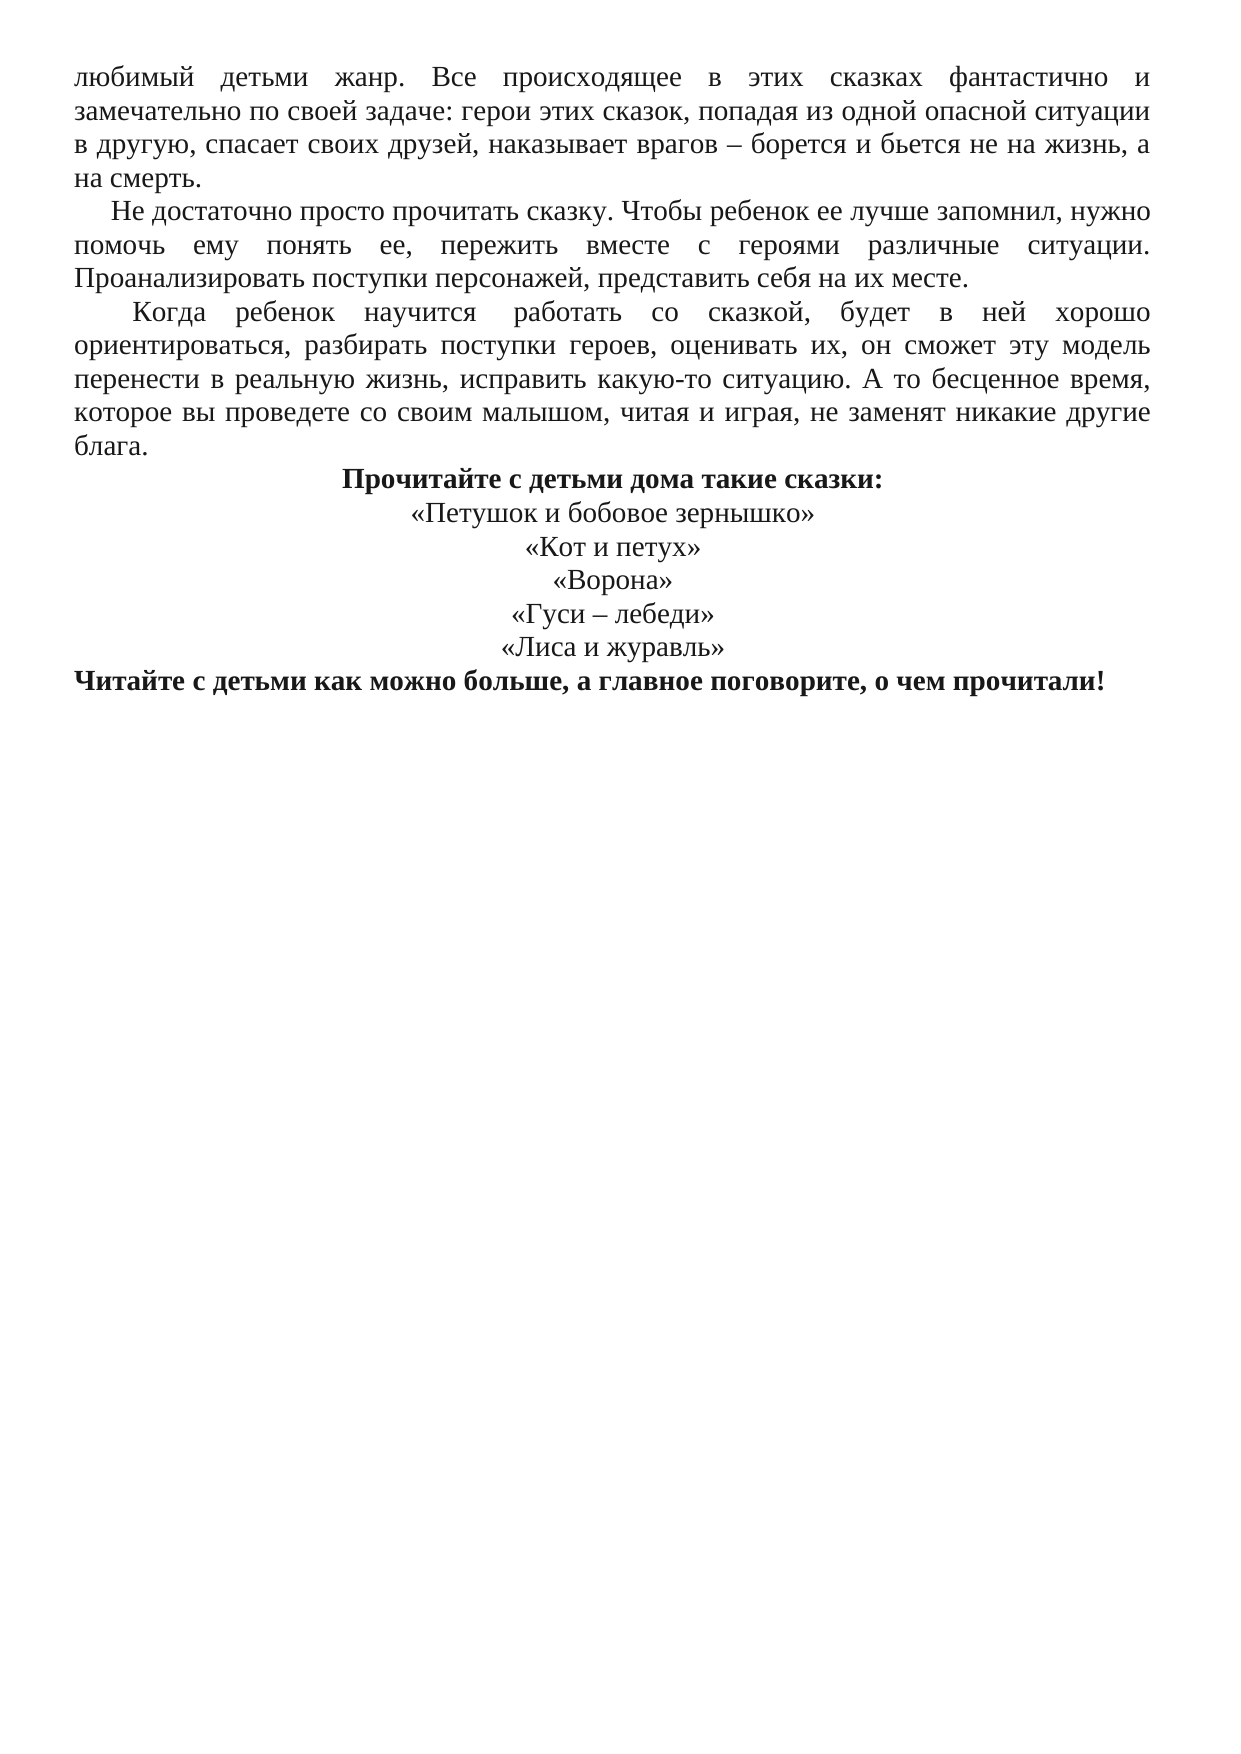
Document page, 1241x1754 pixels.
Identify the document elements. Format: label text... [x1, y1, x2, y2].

text «Ворона» [74, 562, 1152, 596]
text Когда ребенок научится работать со сказкой, будет в ней хорошо ориентироваться, разбирать поступки героев, оценивать их, он сможет эту модель перенести в реальную жизнь, исправить какую-то ситуацию. А то бесценное время, которое вы проведете со своим малышом, читая и играя, не заменят никакие другие блага. [74, 294, 1152, 462]
text «Петушок и бобовое зернышко» [74, 495, 1152, 529]
text «Кот и петух» [74, 529, 1152, 562]
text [74, 59, 1152, 193]
text Не достаточно просто прочитать сказку. Чтобы ребенок ее лучше запомнил, нужно помочь ему понять ее, пережить вместе с героями различные ситуации. Проанализировать поступки персонажей, представить себя на их месте. [74, 193, 1152, 294]
text Прочитайте с детьми дома такие сказки: [74, 462, 1152, 495]
text «Гуси – лебеди» [74, 596, 1152, 629]
text Читайте с детьми как можно больше, а главное поговорите, о чем прочитали! [74, 663, 1152, 696]
text «Лиса и журавль» [74, 629, 1152, 663]
